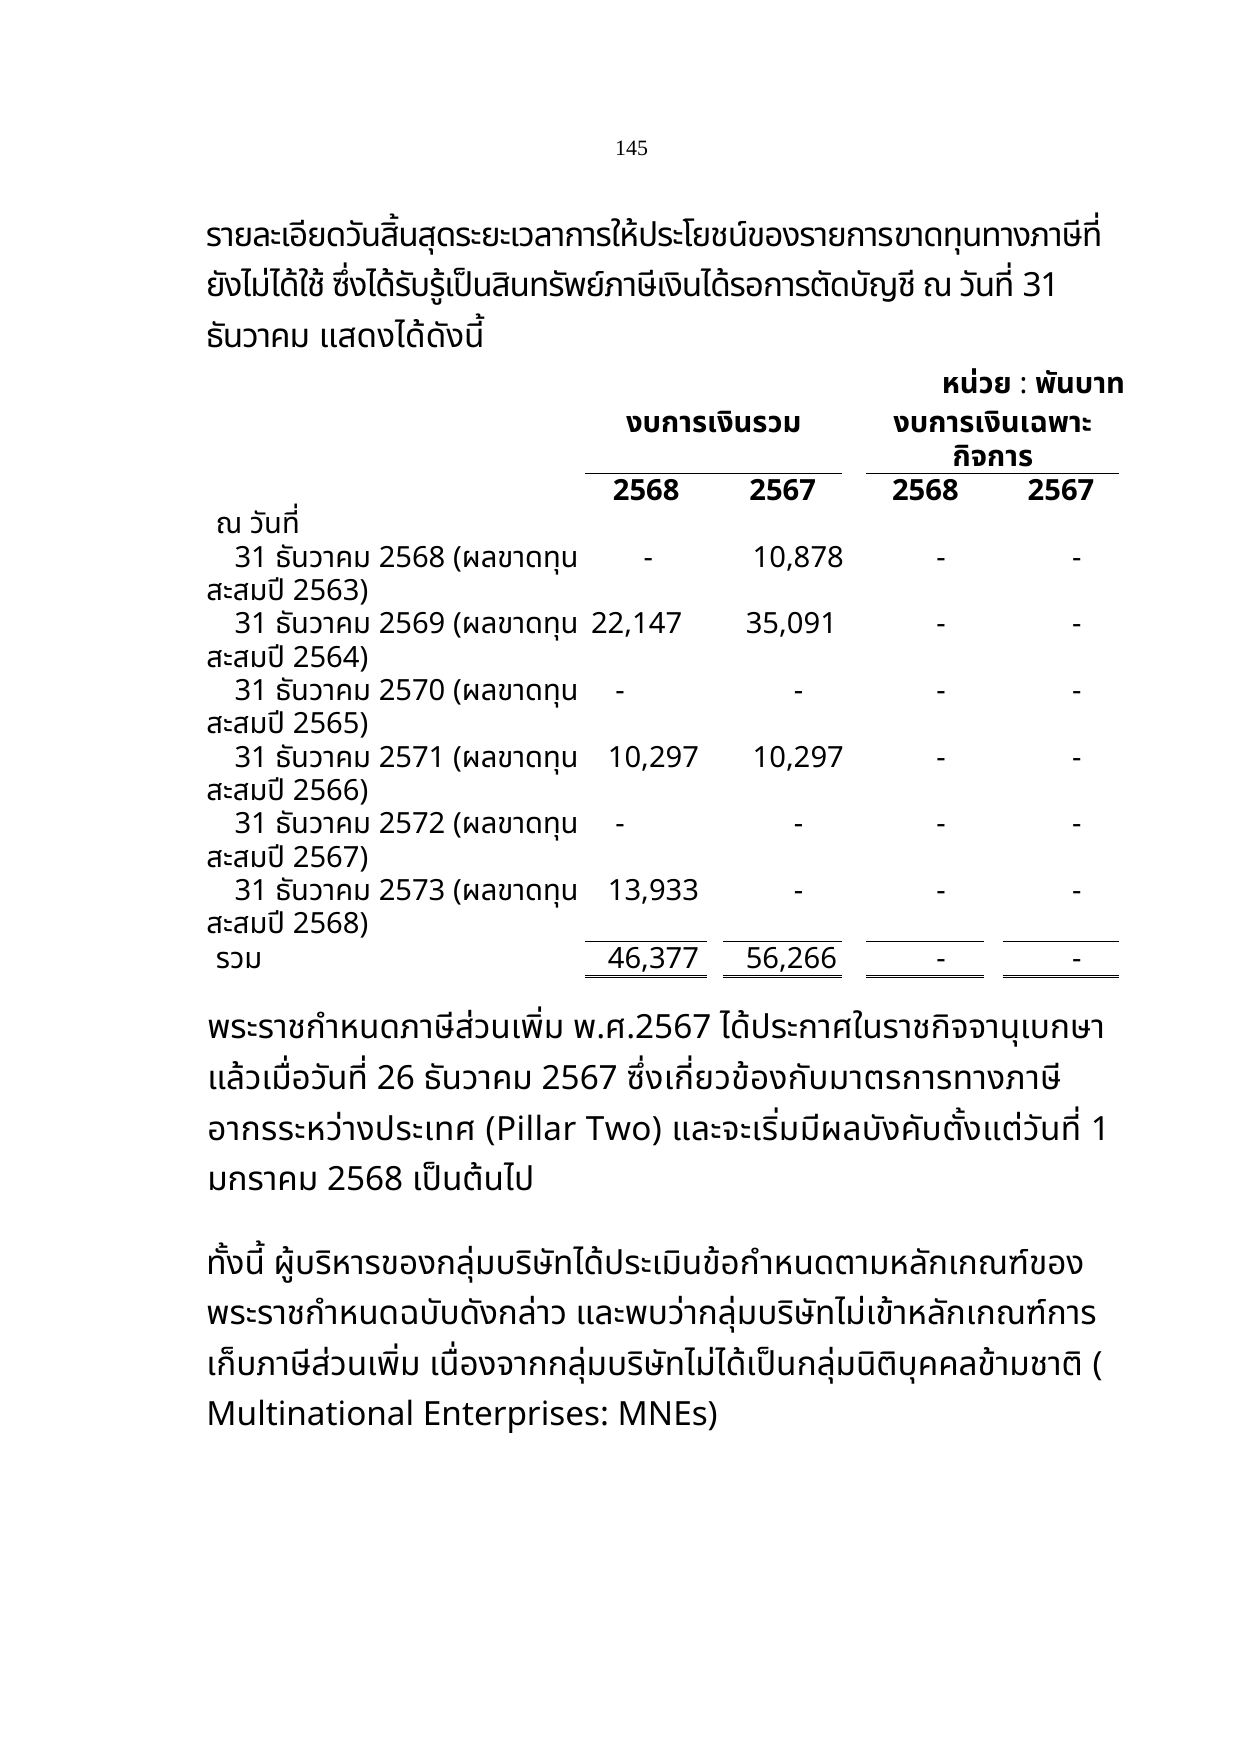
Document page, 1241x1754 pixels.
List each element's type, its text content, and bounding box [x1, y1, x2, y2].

text หน่วย : พันบาท [138, 362, 1125, 406]
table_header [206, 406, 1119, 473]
text รายละเอียดวันสิ้นสุดระยะเวลาการให้ประโยชน์ของรายการขาดทุนทางภาษีที่ยังไม่ได้ใช้ ซึ่งได้รับรู้เป็นสินทรัพย์ภาษีเงินได้รอการตัดบัญชี ณ วันที่ 31 ธันวาคม แสดงได้ดังนี้ [206, 211, 1117, 362]
list พระราชกำหนดภาษีส่วนเพิ่ม พ.ศ.2567 ได้ประกาศในราชกิจจานุเบกษาแล้วเมื่อวันที่ 26 ธันวาคม 2567 ซึ่งเกี่ยวข้องกับมาตรการทางภาษีอากรระหว่างประเทศ (Pillar Two) และจะเริ่มมีผลบังคับตั้งแต่วันที่ 1 มกราคม 2568 เป็นต้นไป [207, 1003, 1114, 1206]
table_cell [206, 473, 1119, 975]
text ทั้งนี้ ผู้บริหารของกลุ่มบริษัทได้ประเมินข้อกำหนดตามหลักเกณฑ์ของพระราชกำหนดฉบับดังกล่าว และพบว่ากลุ่มบริษัทไม่เข้าหลักเกณฑ์การเก็บภาษีส่วนเพิ่ม เนื่องจากกลุ่มบริษัทไม่ได้เป็นกลุ่มนิติบุคคลข้ามชาติ (Multinational Enterprises: MNEs) [206, 1239, 1105, 1441]
